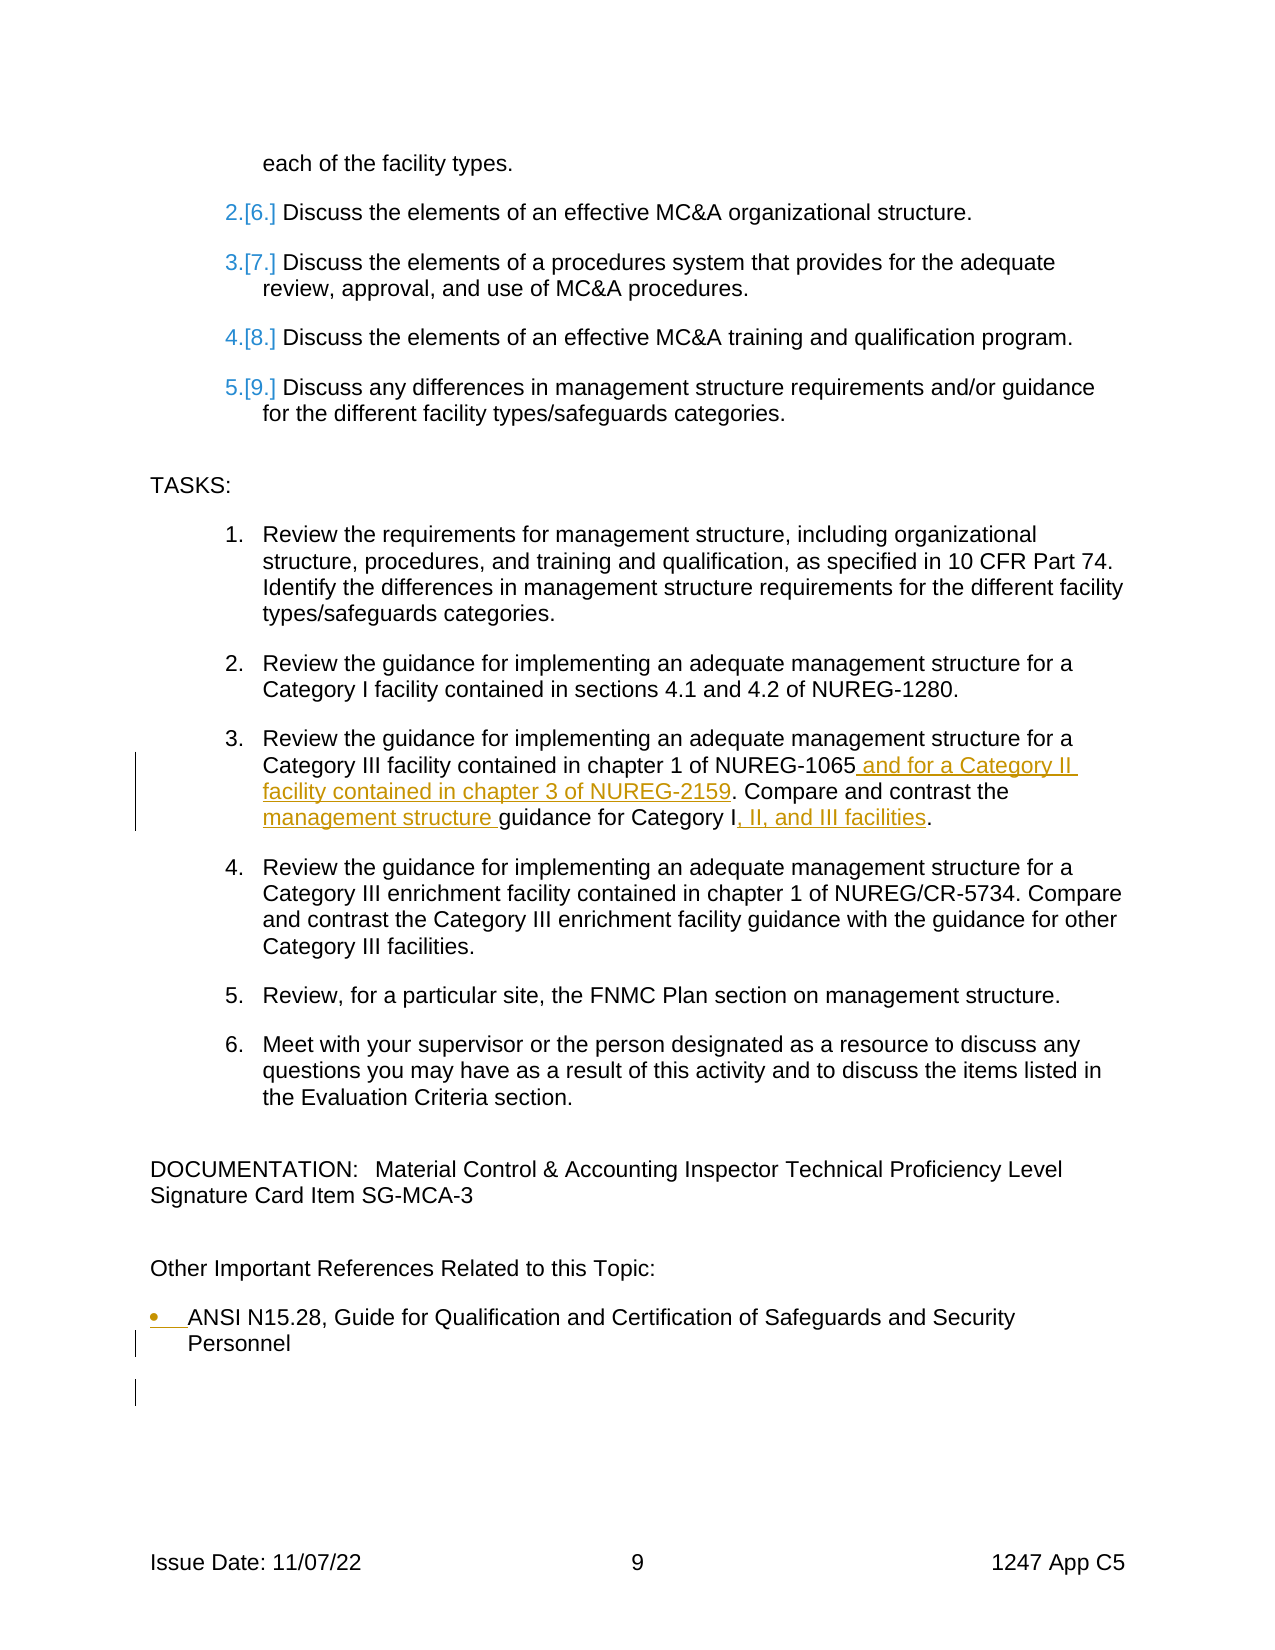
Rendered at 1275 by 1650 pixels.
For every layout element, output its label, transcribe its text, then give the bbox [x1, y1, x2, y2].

subtitle Other Important References Related to this Topic: [150, 1254, 1125, 1281]
list Review the guidance for implementing an adequate management structure for a Category I facility contained in sections 4.1 and 4.2 of NUREG-1280. [225, 649, 1125, 702]
list Discuss the elements of a procedures system that provides for the adequate review, approval, and use of MC&A procedures. [225, 248, 1125, 301]
list Review the requirements for management structure, including organizational structure, procedures, and training and qualification, as specified in 10 CFR Part 74. Identify the differences in management structure requirements for the different facility types/safeguards categories. [225, 521, 1125, 627]
list Review the guidance for implementing an adequate management structure for a Category III enrichment facility contained in chapter 1 of NUREG/CR-5734. Compare and contrast the Category III enrichment facility guidance with the guidance for other Category III facilities. [225, 853, 1125, 959]
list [225, 150, 1125, 176]
list Discuss any differences in management structure requirements and/or guidance for the different facility types/safeguards categories. [225, 373, 1125, 426]
list Discuss the elements of an effective MC&A organizational structure. [225, 199, 1125, 226]
list Review, for a particular site, the FNMC Plan section on management structure. [225, 982, 1125, 1008]
list ANSI N15.28, Guide for Qualification and Certification of Safeguards and Security Personnel [150, 1304, 1125, 1357]
list Review the guidance for implementing an adequate management structure for a Category III facility contained in chapter 1 of NUREG-1065. Compare and contrast the guidance for Category I. [225, 725, 1125, 831]
list Discuss the elements of an effective MC&A training and qualification program. [225, 324, 1125, 351]
list Meet with your supervisor or the person designated as a resource to discuss any questions you may have as a result of this activity and to discuss the items listed in the Evaluation Criteria section. [225, 1031, 1125, 1110]
subtitle DOCUMENTATION: Material Control & Accounting Inspector Technical Proficiency Level Signature Card Item SG-MCA-3 [150, 1156, 1125, 1209]
subtitle TASKS: [150, 472, 1125, 498]
